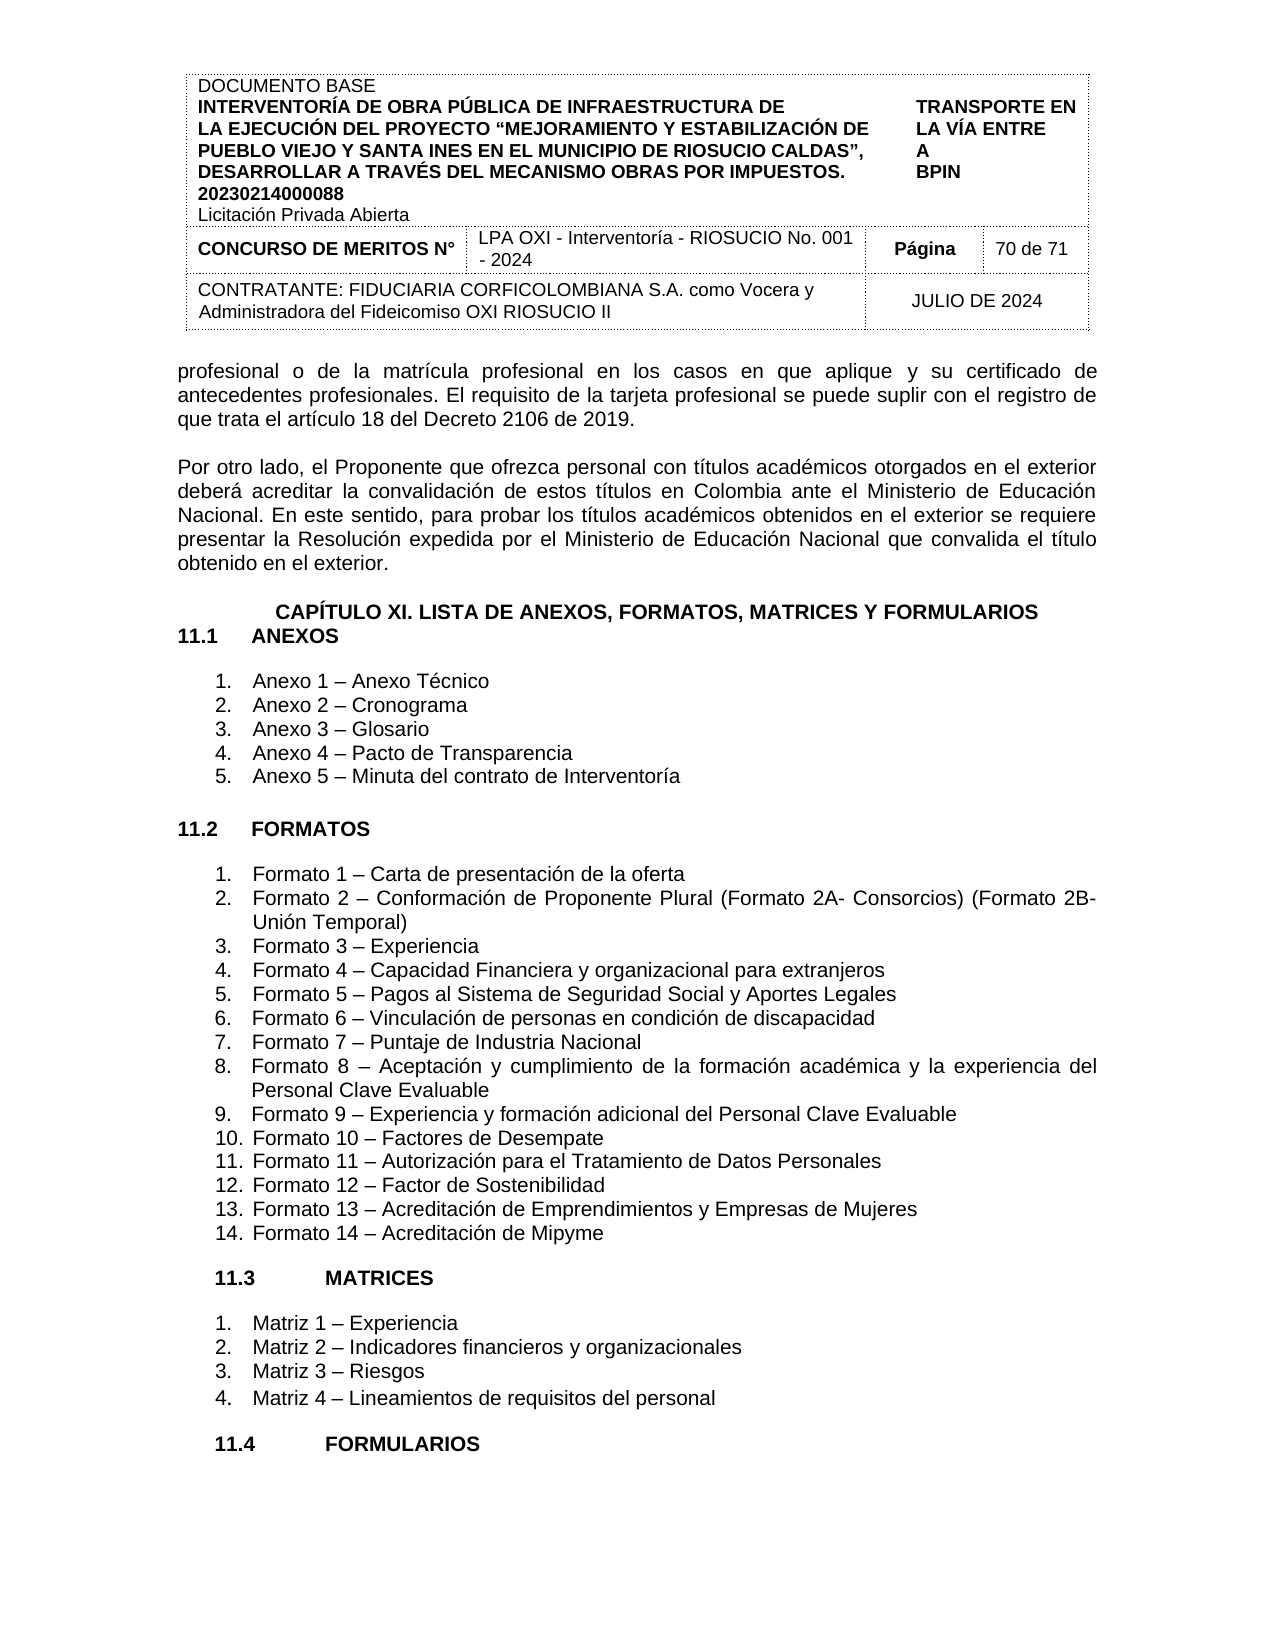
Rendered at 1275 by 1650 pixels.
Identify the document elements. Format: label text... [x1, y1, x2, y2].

text CAPÍTULO XI. LISTA DE ANEXOS, FORMATOS, MATRICES Y FORMULARIOS [216, 600, 1098, 624]
list Matriz 2 – Indicadores financieros y organizacionales [215, 1335, 1098, 1359]
list Formato 4 – Capacidad Financiera y organizacional para extranjeros [215, 958, 1098, 982]
list FORMATOS [177, 817, 1098, 841]
list ANEXOS [177, 624, 1098, 648]
list MATRICES [214, 1266, 1098, 1290]
list Formato 6 – Vinculación de personas en condición de discapacidad [214, 1006, 1098, 1029]
list Formato 9 – Experiencia y formación adicional del Personal Clave Evaluable [214, 1101, 1098, 1125]
text Por otro lado, el Proponente que ofrezca personal con títulos académicos otorgados en el exterior deberá acreditar la convalidación de estos títulos en Colombia ante el Ministerio de Educación Nacional. En este sentido, para probar los títulos académicos obtenidos en el exterior se requiere presentar la Resolución expedida por el Ministerio de Educación Nacional que convalida el título obtenido en el exterior. [177, 455, 1098, 575]
list Anexo 5 – Minuta del contrato de Interventoría [215, 764, 1098, 788]
list FORMULARIOS [214, 1431, 1098, 1455]
list Formato 12 – Factor de Sostenibilidad [215, 1173, 1098, 1197]
list Formato 5 – Pagos al Sistema de Seguridad Social y Aportes Legales [215, 982, 1098, 1006]
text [177, 359, 1098, 431]
list Formato 7 – Puntaje de Industria Nacional [214, 1029, 1098, 1053]
list Formato 1 – Carta de presentación de la oferta [215, 862, 1098, 886]
list Matriz 4 – Lineamientos de requisitos del personal [215, 1383, 1098, 1411]
list Anexo 2 – Cronograma [215, 692, 1098, 716]
list Formato 10 – Factores de Desempate [215, 1125, 1098, 1149]
list Formato 13 – Acreditación de Emprendimientos y Empresas de Mujeres [215, 1197, 1098, 1221]
list Formato 2 – Conformación de Proponente Plural (Formato 2A- Consorcios) (Formato 2B- Unión Temporal) [215, 886, 1098, 934]
list Formato 14 – Acreditación de Mipyme [215, 1221, 1098, 1245]
list Anexo 3 – Glosario [215, 716, 1098, 740]
list Matriz 3 – Riesgos [215, 1359, 1098, 1383]
list Anexo 1 – Anexo Técnico [215, 668, 1098, 692]
list Formato 11 – Autorización para el Tratamiento de Datos Personales [215, 1149, 1098, 1173]
list Anexo 4 – Pacto de Transparencia [215, 740, 1098, 764]
list Matriz 1 – Experiencia [215, 1311, 1098, 1335]
list Formato 8 ‒ Aceptación y cumplimiento de la formación académica y la experiencia del Personal Clave Evaluable [214, 1053, 1098, 1101]
list Formato 3 – Experiencia [215, 934, 1098, 958]
